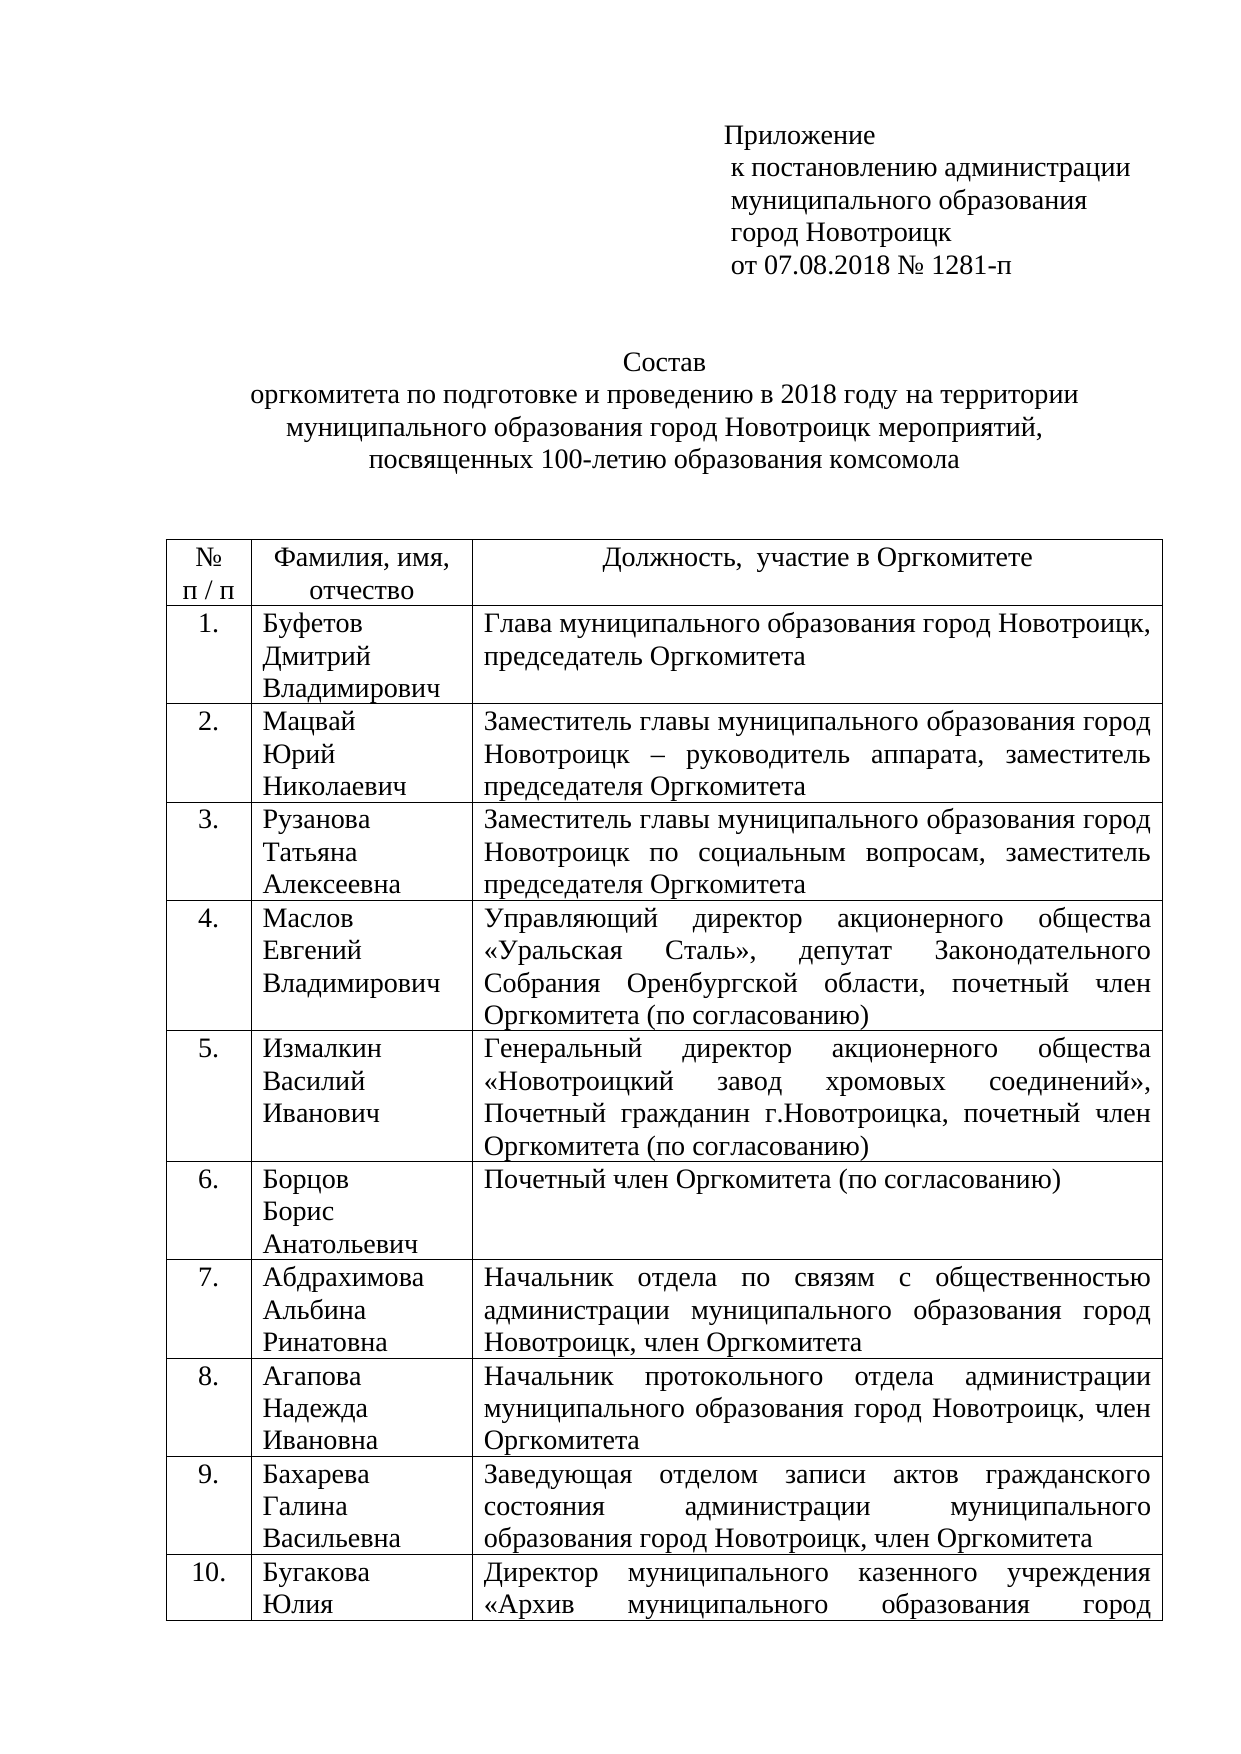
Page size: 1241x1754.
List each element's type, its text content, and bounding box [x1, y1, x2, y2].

table_cell Почетный член Оргкомитета (по согласованию) [473, 1162, 1162, 1259]
table_cell Заместитель главы муниципального образования город Новотроицк – руководитель аппарата, заместитель председателя Оргкомитета [473, 704, 1162, 802]
table_cell 2. [167, 704, 251, 802]
table_cell 3. [167, 803, 251, 900]
table_cell 10. [167, 1555, 251, 1620]
table_cell Начальник протокольного отдела администрации муниципального образования город Новотроицк, член Оргкомитета [473, 1359, 1162, 1456]
table_cell 6. [167, 1162, 251, 1259]
table_cell 5. [167, 1031, 251, 1161]
table_cell Бахарева Галина Васильевна [252, 1457, 472, 1554]
table_header № п / п [167, 540, 251, 605]
table_cell Маслов Евгений Владимирович [252, 901, 472, 1030]
table_cell 7. [167, 1260, 251, 1357]
text Состав [177, 345, 1152, 377]
table_cell Рузанова Татьяна Алексеевна [252, 803, 472, 900]
text оргкомитета по подготовке и проведению в 2018 году на территории [177, 377, 1152, 410]
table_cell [473, 1555, 1162, 1620]
table_cell Генеральный директор акционерного общества «Новотроицкий завод хромовых соединений», Почетный гражданин г.Новотроицка, почетный член Оргкомитета (по согласованию) [473, 1031, 1162, 1161]
table_cell Борцов Борис Анатольевич [252, 1162, 472, 1259]
table_cell Абдрахимова Альбина Ринатовна [252, 1260, 472, 1357]
table_cell 8. [167, 1359, 251, 1456]
text муниципального образования город Новотроицк мероприятий, [177, 410, 1152, 442]
table_cell 4. [167, 901, 251, 1030]
text от 07.08.2018 № 1281-п [723, 248, 1152, 280]
table_cell Измалкин Василий Иванович [252, 1031, 472, 1161]
table_header Фамилия, имя, отчество [252, 540, 472, 605]
table_cell Начальник отдела по связям с общественностью администрации муниципального образования город Новотроицк, член Оргкомитета [473, 1260, 1162, 1357]
table_cell Буфетов Дмитрий Владимирович [252, 606, 472, 703]
table_cell Управляющий директор акционерного общества «Уральская Сталь», депутат Законодательного Собрания Оренбургской области, почетный член Оргкомитета (по согласованию) [473, 901, 1162, 1030]
table_cell Заведующая отделом записи актов гражданского состояния администрации муниципального образования город Новотроицк, член Оргкомитета [473, 1457, 1162, 1554]
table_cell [252, 1555, 472, 1620]
text Приложение [723, 118, 1152, 151]
text посвященных 100-летию образования комсомола [177, 442, 1152, 474]
table_cell 1. [167, 606, 251, 703]
table_cell 9. [167, 1457, 251, 1554]
table_cell Глава муниципального образования город Новотроицк, председатель Оргкомитета [473, 606, 1162, 703]
table_cell Мацвай Юрий Николаевич [252, 704, 472, 802]
table_header Должность, участие в Оргкомитете [473, 540, 1162, 605]
table_cell Агапова Надежда Ивановна [252, 1359, 472, 1456]
text муниципального образования [723, 183, 1152, 215]
table_cell Заместитель главы муниципального образования город Новотроицк по социальным вопросам, заместитель председателя Оргкомитета [473, 803, 1162, 900]
text к постановлению администрации [723, 151, 1152, 183]
text город Новотроицк [723, 215, 1152, 248]
